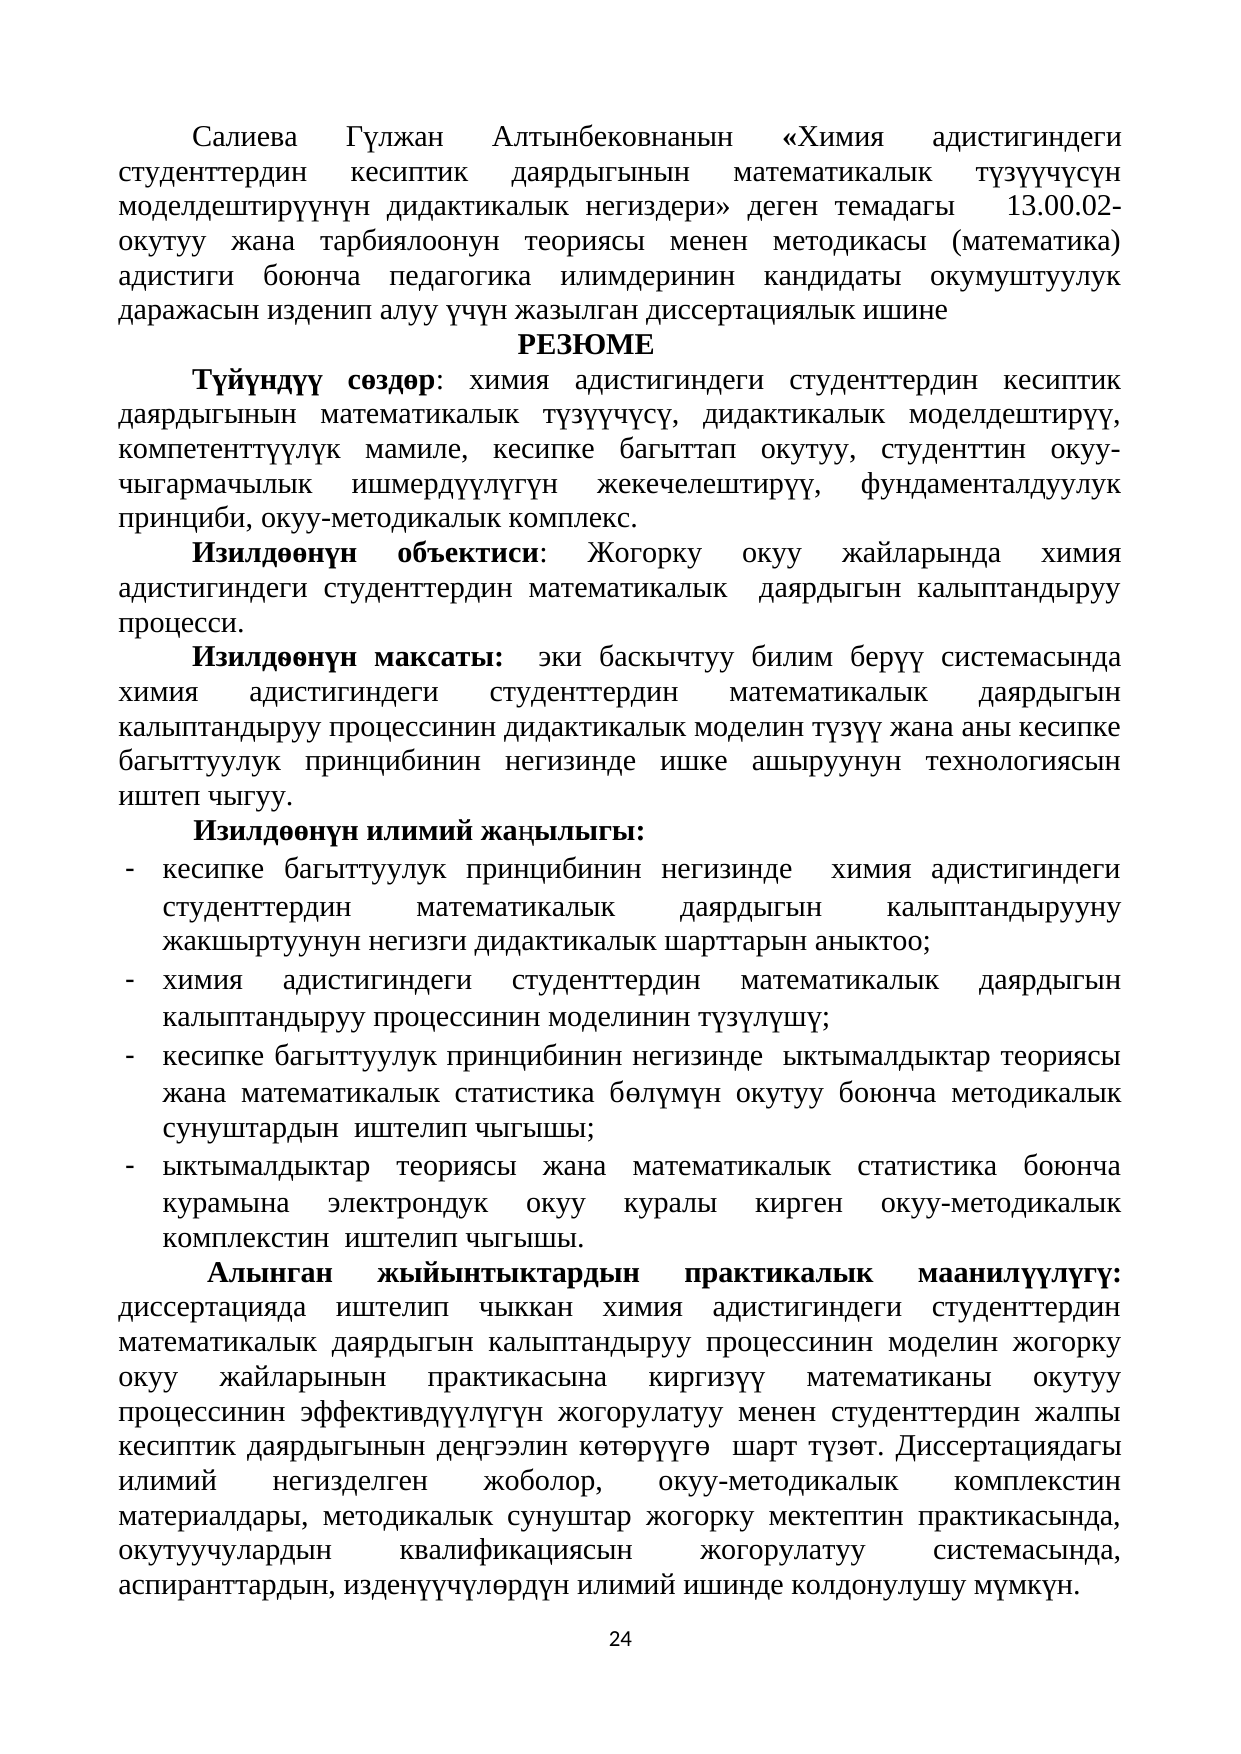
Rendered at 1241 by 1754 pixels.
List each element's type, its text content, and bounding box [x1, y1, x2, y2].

text Алынган жыйынтыктардын практикалык маанилүүлүгү: диссертацияда иштелип чыккан химия адистигиндеги студенттердин математикалык даярдыгын калыптандыруу процессинин моделин жогорку окуу жайларынын практикасына киргизүү математиканы окутуу процессинин эффективдүүлүгүн жогорулатуу менен студенттердин жалпы кесиптик даярдыгынын деңгээлин көтөрүүгө шарт түзөт. Диссертациядагы илимий негизделген жоболор, окуу-методикалык комплекстин материалдары, методикалык сунуштар жогорку мектептин практикасында, окутуучулардын квалификациясын жогорулатуу системасында, аспиранттардын, изденүүчүлөрдүн илимий ишинде колдонулушу мүмкүн. [118, 1254, 1122, 1601]
list химия адистигиндеги студенттердин математикалык даярдыгын калыптандыруу процессинин моделинин түзүлүшү; [125, 957, 1122, 1033]
text Изилдѳѳнүн максаты: эки баскычтуу билим берүү системасында химия адистигиндеги студенттердин математикалык даярдыгын калыптандыруу процессинин дидактикалык моделин түзүү жана аны кесипке багыттуулук принцибинин негизинде ишке ашыруунун технологиясын иштеп чыгуу. [118, 638, 1122, 812]
text Изилдөөнүн объектиси: Жогорку окуу жайларында химия адистигиндеги студенттердин математикалык даярдыгын калыптандыруу процесси. [118, 534, 1122, 638]
text Салиева Гүлжан Алтынбековнанын «Химия адистигиндеги студенттердин кесиптик даярдыгынын математикалык түзүүчүсүн моделдештирүүнүн дидактикалык негиздери» деген темадагы 13.00.02-окутуу жана тарбиялоонун теориясы менен методикасы (математика) адистиги боюнча педагогика илимдеринин кандидаты окумуштуулук даражасын изденип алуу үчүн жазылган диссертациялык ишине [118, 118, 1122, 326]
list ыктымалдыктар теориясы жана математикалык статистика боюнча курамына электрондук окуу куралы кирген окуу-методикалык комплекстин иштелип чыгышы. [125, 1143, 1122, 1254]
text РЕЗЮМЕ [118, 326, 1122, 361]
text Түйүндүү сөздөр: химия адистигиндеги студенттердин кесиптик даярдыгынын математикалык түзүүчүсү, дидактикалык моделдештирүү, компетенттүүлүк мамиле, кесипке багыттап окутуу, студенттин окуу-чыгармачылык ишмердүүлүгүн жекечелештирүү, фундаменталдуулук принциби, окуу-методикалык комплекс. [118, 361, 1122, 534]
text Изилдөөнүн илимий жаңылыгы: [118, 812, 1122, 847]
list кесипке багыттуулук принцибинин негизинде химия адистигиндеги студенттердин математикалык даярдыгын калыптандырууну жакшыртуунун негизги дидактикалык шарттарын аныктоо; [125, 847, 1122, 957]
list кесипке багыттуулук принцибинин негизинде ыктымалдыктар теориясы жана математикалык статистика бөлүмүн окутуу боюнча методикалык сунуштардын иштелип чыгышы; [125, 1033, 1122, 1143]
